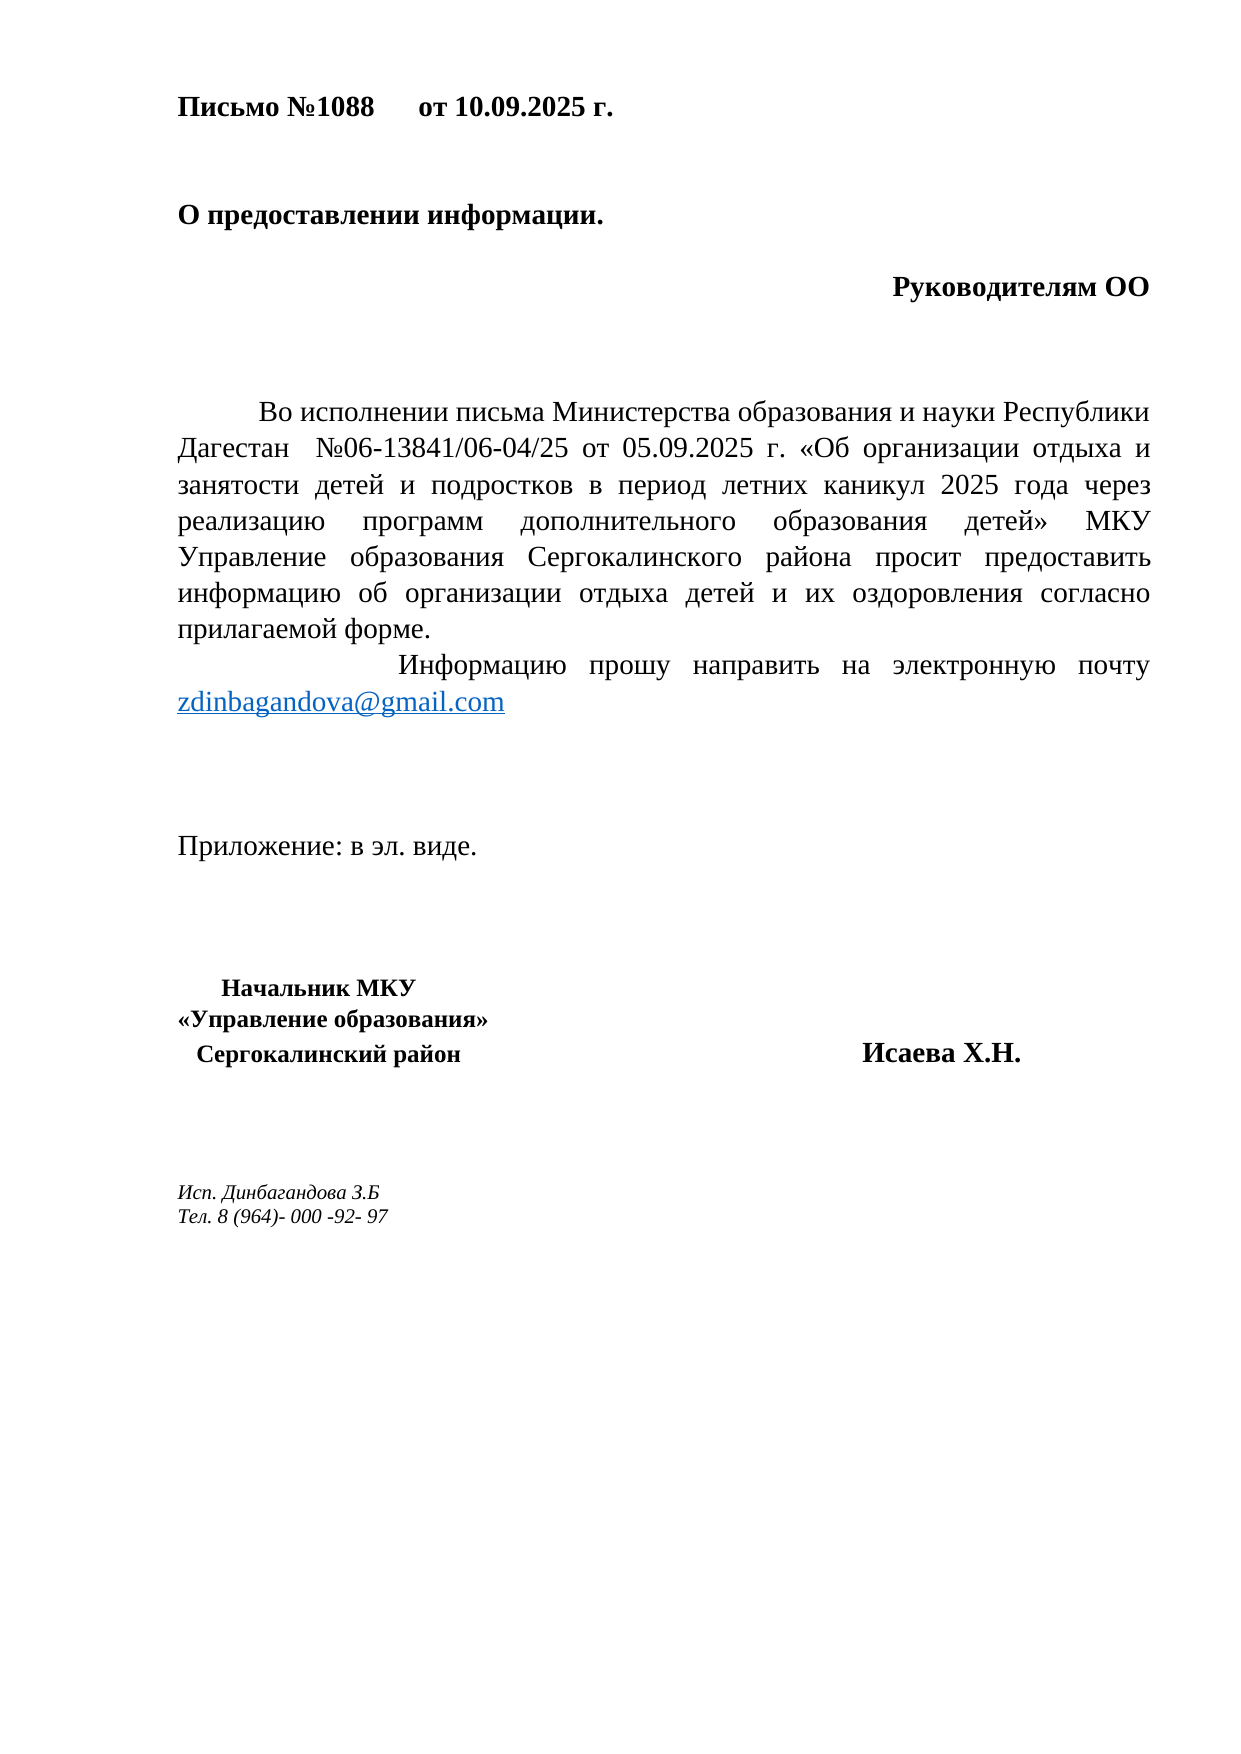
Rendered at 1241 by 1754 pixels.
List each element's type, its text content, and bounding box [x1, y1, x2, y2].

text Во исполнении письма Министерства образования и науки Республики Дагестан №06-13841/06-04/25 от 05.09.2025 г. «Об организации отдыха и занятости детей и подростков в период летних каникул 2025 года через реализацию программ дополнительного образования детей» МКУ Управление образования Сергокалинского района просит предоставить информацию об организации отдыха детей и их оздоровления согласно прилагаемой форме. [177, 394, 1152, 645]
text «Управление образования» [177, 1004, 1152, 1033]
text Информацию прошу направить на электронную почту zdinbagandova@gmail.com [177, 647, 1152, 717]
text Сергокалинский район Исаева Х.Н. [177, 1035, 1152, 1069]
text Начальник МКУ [177, 973, 1152, 1002]
text О предоставлении информации. [177, 197, 1152, 231]
text Письмо №1088 от 10.09.2025 г. [177, 89, 1152, 122]
text Руководителям ОО [177, 269, 1150, 303]
text Исп. Динбагандова З.Б [177, 1180, 1139, 1204]
text Приложение: в эл. виде. [177, 828, 1152, 862]
text Тел. 8 (964)- 000 -92- 97 [177, 1204, 1139, 1228]
